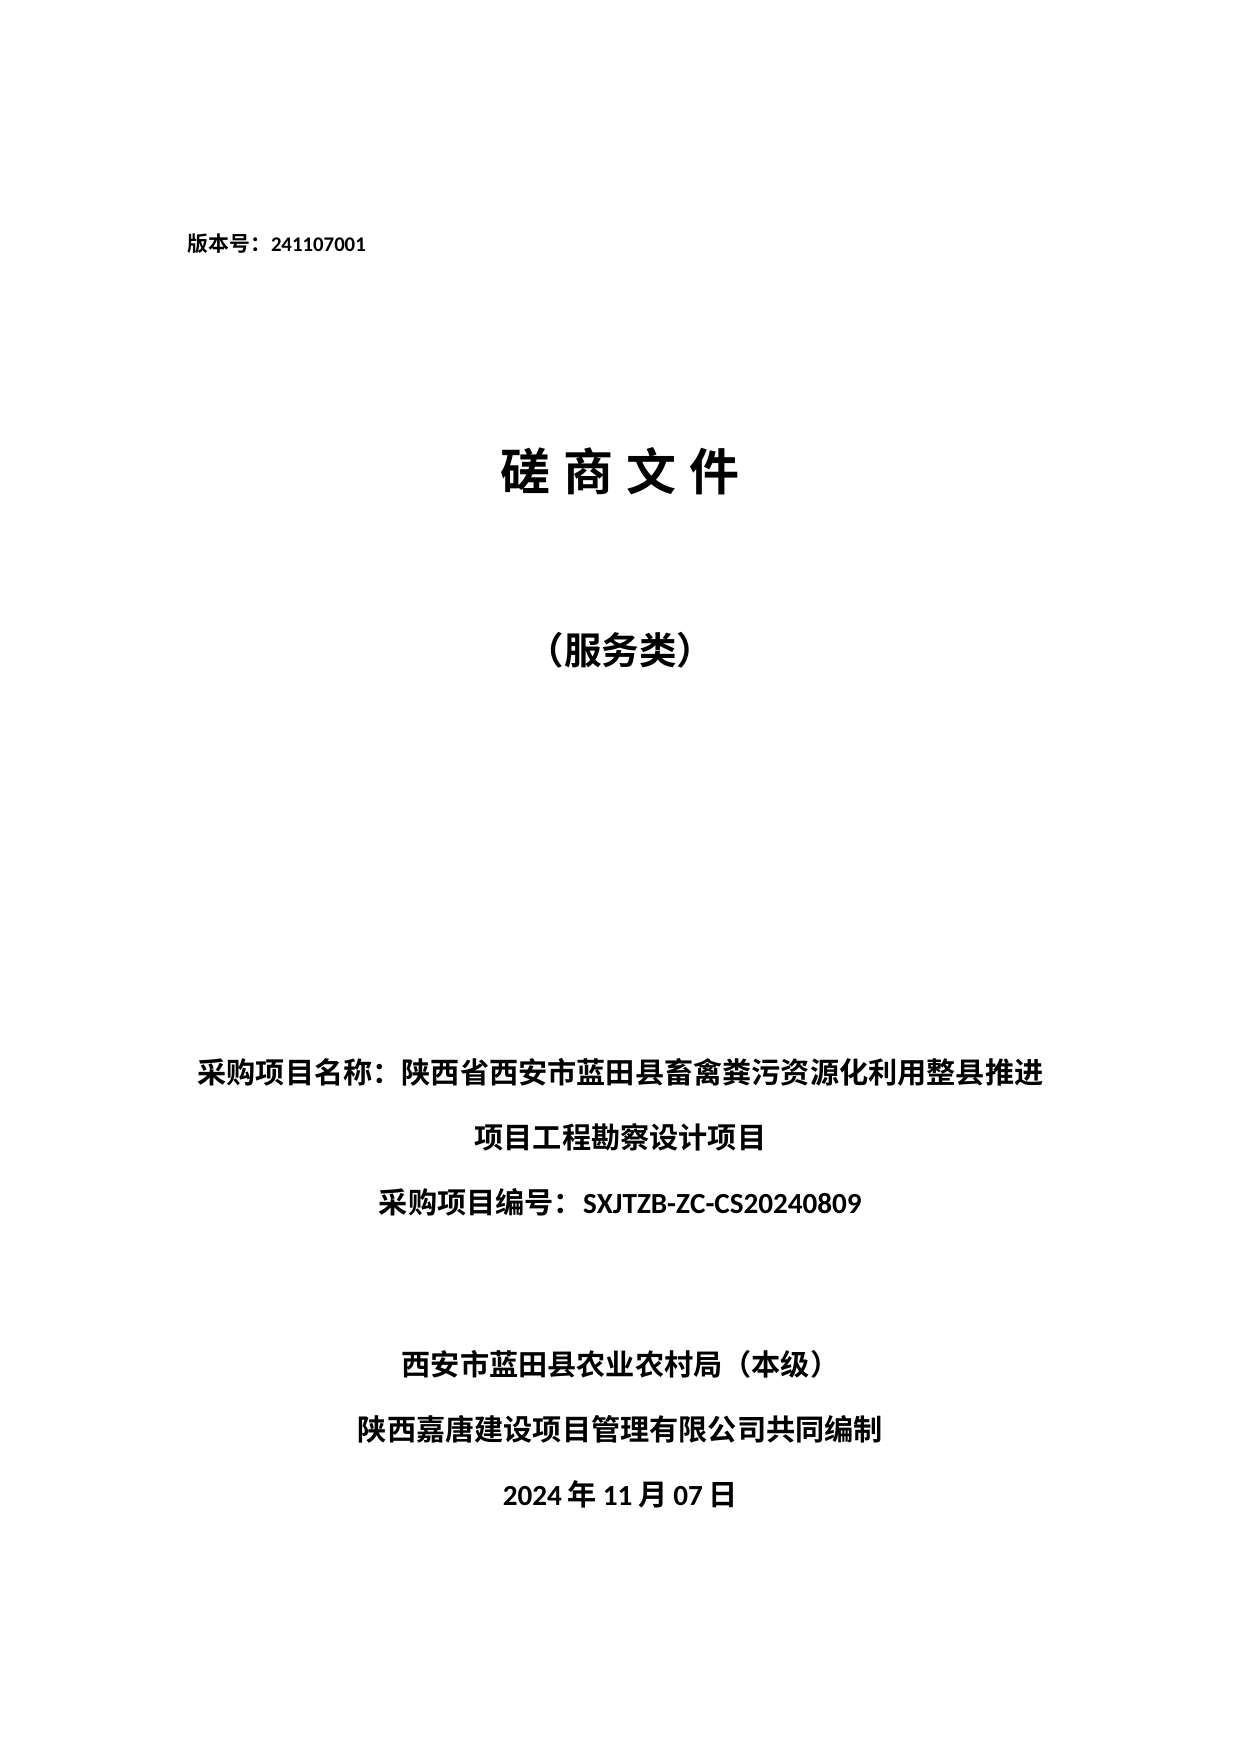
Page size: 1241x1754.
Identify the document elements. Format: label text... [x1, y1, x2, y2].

text 西安市蓝田县农业农村局（本级） [187, 1332, 1053, 1397]
text 磋 商 文 件 [187, 422, 1053, 617]
text 采购项目编号：SXJTZB-ZC-CS20240809 [187, 1169, 1053, 1332]
text 陕西嘉唐建设项目管理有限公司共同编制 [187, 1397, 1053, 1462]
text 2024年11月07日 [187, 1462, 1053, 1527]
text 版本号：241107001 [187, 227, 1053, 422]
text （服务类） [187, 617, 1053, 1039]
text 采购项目名称：陕西省西安市蓝田县畜禽粪污资源化利用整县推进项目工程勘察设计项目 [187, 1039, 1053, 1169]
